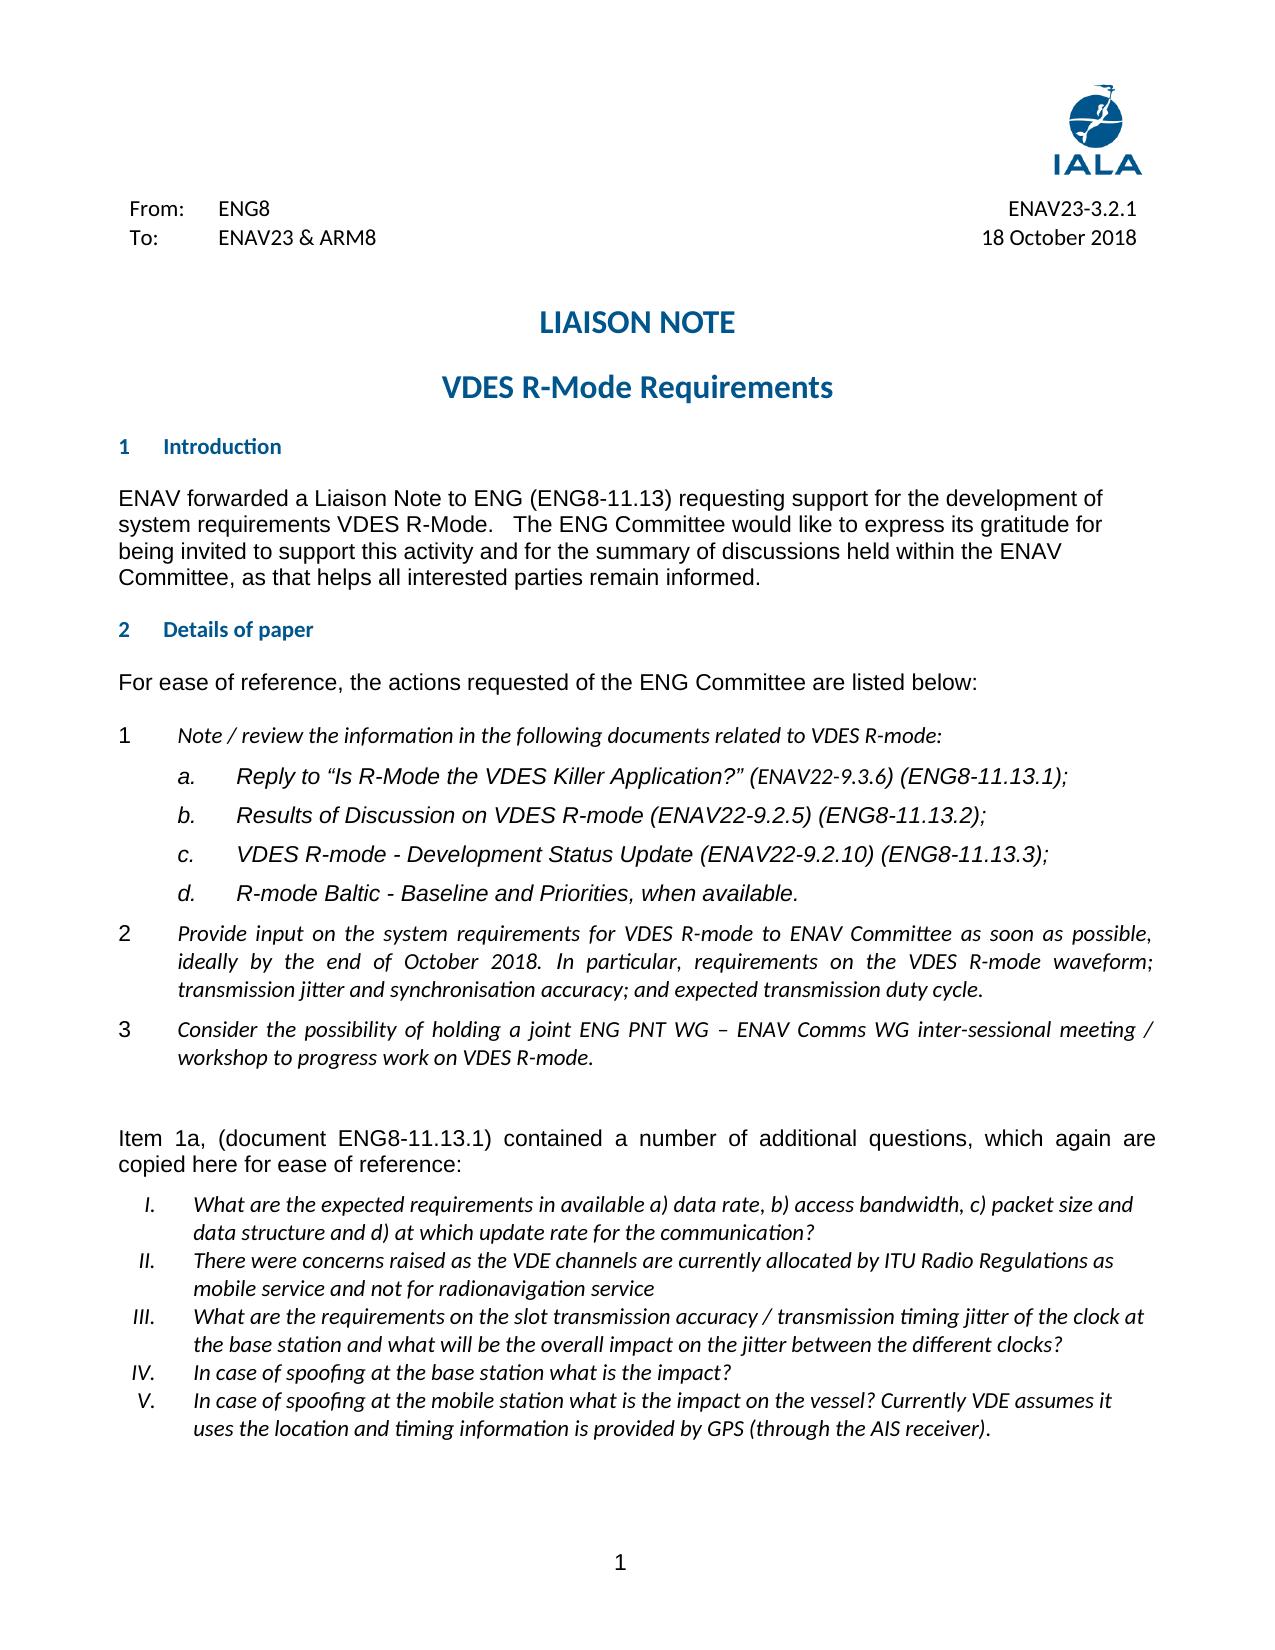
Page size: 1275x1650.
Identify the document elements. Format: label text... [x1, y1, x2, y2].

list R-mode Baltic - Baseline and Priorities, when available. [177, 880, 1157, 906]
text ENAV forwarded a Liaison Note to ENG (ENG8-11.13) requesting support for the development of system requirements VDES R-Mode. The ENG Committee would like to express its gratitude for being invited to support this activity and for the summary of discussions held within the ENAV Committee, as that helps all interested parties remain informed. [118, 485, 1157, 591]
list In case of spoofing at the mobile station what is the impact on the vessel? Currently VDE assumes it uses the location and timing information is provided by GPS (through the AIS receiver). [156, 1386, 1157, 1442]
subtitle Introduction [118, 432, 1157, 460]
table_header From: ENG8 [118, 195, 579, 223]
table_header ENAV23-3.2.1 [579, 195, 1148, 223]
list In case of spoofing at the base station what is the impact? [156, 1358, 1157, 1386]
table_cell 18 October 2018 [579, 223, 1148, 251]
title LIAISON NOTE [118, 301, 1157, 341]
subtitle Details of paper [118, 616, 1157, 643]
text For ease of reference, the actions requested of the ENG Committee are listed below: [118, 668, 1157, 695]
list What are the expected requirements in available a) data rate, b) access bandwidth, c) packet size and data structure and d) at which update rate for the communication? [156, 1190, 1157, 1246]
list Item 1a, (document ENG8-11.13.1) contained a number of additional questions, which again are copied here for ease of reference: [118, 1124, 1157, 1177]
list Consider the possibility of holding a joint ENG PNT WG – ENAV Comms WG inter-sessional meeting / workshop to progress work on VDES R-mode. [118, 1015, 1157, 1071]
list There were concerns raised as the VDE channels are currently allocated by ITU Radio Regulations as mobile service and not for radionavigation service [156, 1246, 1157, 1302]
list Results of Discussion on VDES R-mode (ENAV22-9.2.5) (ENG8-11.13.2); [177, 802, 1157, 829]
list Note / review the information in the following documents related to VDES R-mode: [118, 721, 1157, 749]
list VDES R-mode - Development Status Update (ENAV22-9.2.10) (ENG8-11.13.3); [177, 841, 1157, 867]
picture [1034, 75, 1157, 195]
list Provide input on the system requirements for VDES R-mode to ENAV Committee as soon as possible, ideally by the end of October 2018. In particular, requirements on the VDES R-mode waveform; transmission jitter and synchronisation accuracy; and expected transmission duty cycle. [118, 919, 1157, 1003]
list What are the requirements on the slot transmission accuracy / transmission timing jitter of the clock at the base station and what will be the overall impact on the jitter between the different clocks? [156, 1302, 1157, 1358]
table_cell To: ENAV23 & ARM8 [118, 223, 579, 251]
title VDES R-Mode Requirements [118, 366, 1157, 407]
list Reply to “Is R-Mode the VDES Killer Application?” (ENAV22-9.3.6) (ENG8-11.13.1); [177, 762, 1157, 790]
